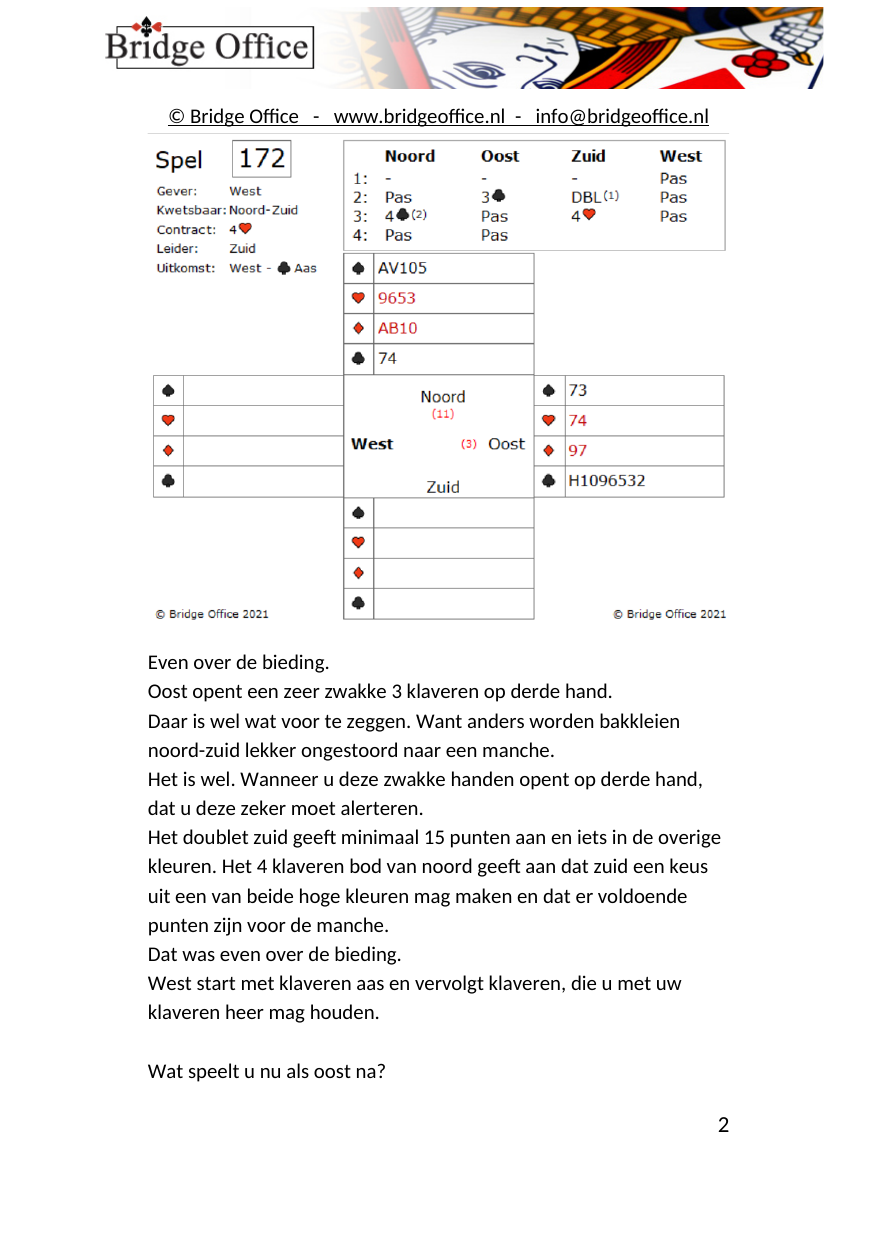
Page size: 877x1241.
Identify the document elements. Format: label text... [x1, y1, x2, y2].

text Oost opent een zeer zwakke 3 klaveren op derde hand. [148, 679, 729, 704]
text Het is wel. Wanneer u deze zwakke handen opent op derde hand, dat u deze zeker moet alerteren. [148, 766, 729, 821]
picture [78, 7, 824, 89]
text Dat was even over de bieding. [148, 941, 729, 967]
text West start met klaveren aas en vervolgt klaveren, die u met uw klaveren heer mag houden. [148, 970, 729, 1025]
text Even over de bieding. [148, 649, 729, 675]
text Het doublet zuid geeft minimaal 15 punten aan en iets in de overige kleuren. Het 4 klaveren bod van noord geeft aan dat zuid een keus uit een van beide hoge kleuren mag maken en dat er voldoende punten zijn voor de manche. [148, 824, 729, 937]
picture [147, 132, 730, 625]
text Wat speelt u nu als oost na? [148, 1058, 729, 1083]
text Daar is wel wat voor te zeggen. Want anders worden bakkleien noord-zuid lekker ongestoord naar een manche. [148, 708, 729, 762]
